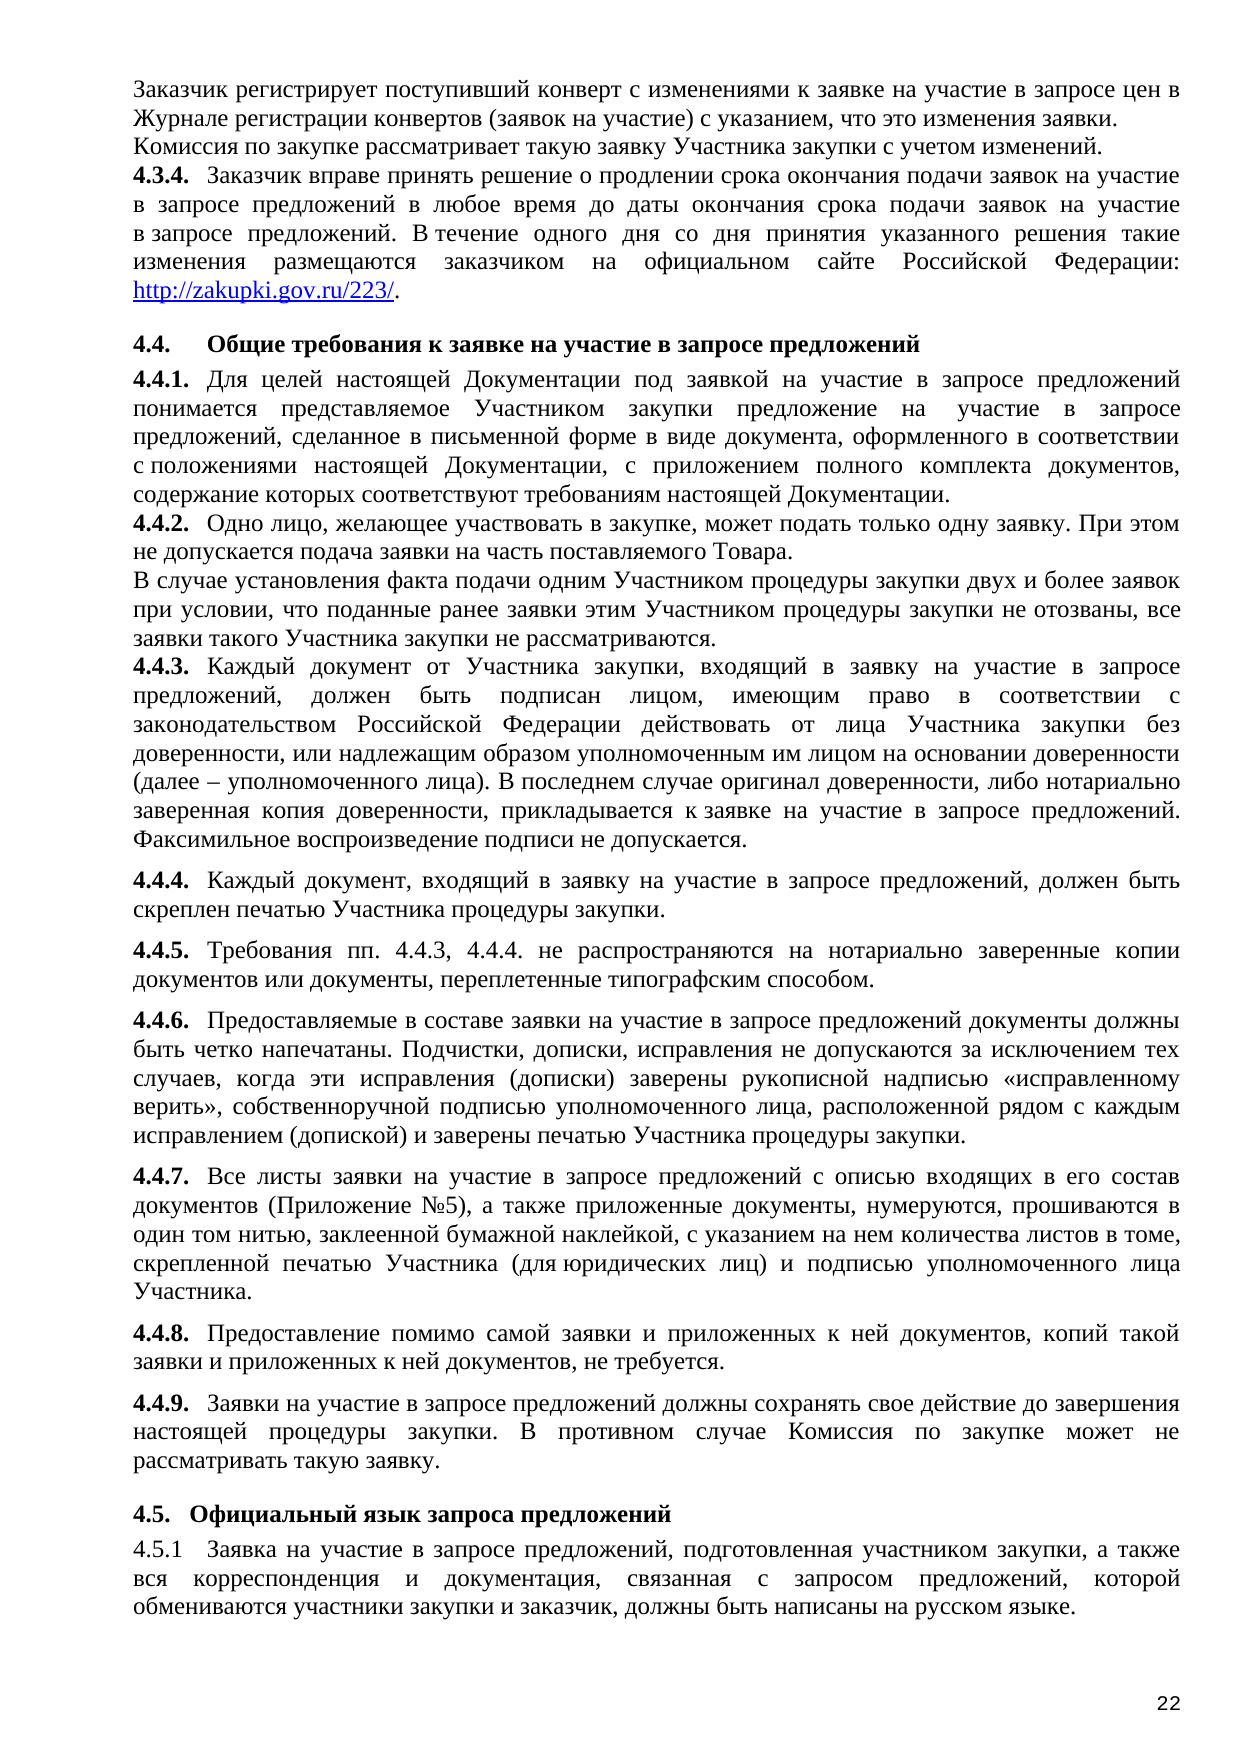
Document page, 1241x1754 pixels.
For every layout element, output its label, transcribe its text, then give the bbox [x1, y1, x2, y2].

list Одно лицо, желающее участвовать в закупке, может подать только одну заявку. При этом не допускается подача заявки на часть поставляемого Товара. [133, 508, 1181, 565]
text Заказчик регистрирует поступивший конверт с изменениями к заявке на участие в запросе цен в Журнале регистрации конвертов (заявок на участие) с указанием, что это изменения заявки. [133, 74, 1181, 131]
text В случае установления факта подачи одним Участником процедуры закупки двух и более заявок при условии, что поданные ранее заявки этим Участником процедуры закупки не отозваны, все заявки такого Участника закупки не рассматриваются. [133, 565, 1181, 651]
list Заявки на участие в запросе предложений должны сохранять свое действие до завершения настоящей процедуры закупки. В противном случае Комиссия по закупке может не рассматривать такую заявку. [133, 1388, 1181, 1474]
list Предоставление помимо самой заявки и приложенных к ней документов, копий такой заявки и приложенных к ней документов, не требуется. [133, 1318, 1181, 1375]
list Требования пп. 4.4.3, 4.4.4. не распространяются на нотариально заверенные копии документов или документы, переплетенные типографским способом. [133, 935, 1181, 993]
list Заказчик вправе принять решение о продлении срока окончания подачи заявок на участие в запросе предложений в любое время до даты окончания срока подачи заявок на участие в запросе предложений. В течение одного дня со дня принятия указанного решения такие изменения размещаются заказчиком на официальном сайте Российской Федерации: http://zakupki.gov.ru/223/. [133, 160, 1181, 304]
subtitle Общие требования к заявке на участие в запросе предложений [133, 329, 1181, 358]
list Каждый документ, входящий в заявку на участие в запросе предложений, должен быть скреплен печатью Участника процедуры закупки. [133, 865, 1181, 923]
list Каждый документ от Участника закупки, входящий в заявку на участие в запросе предложений, должен быть подписан лицом, имеющим право в соответствии с законодательством Российской Федерации действовать от лица Участника закупки без доверенности, или надлежащим образом уполномоченным им лицом на основании доверенности (далее – уполномоченного лица). В последнем случае оригинал доверенности, либо нотариально заверенная копия доверенности, прикладывается к заявке на участие в запросе предложений. Факсимильное воспроизведение подписи не допускается. [133, 651, 1181, 853]
text Комиссия по закупке рассматривает такую заявку Участника закупки с учетом изменений. [133, 131, 1181, 160]
list Все листы заявки на участие в запросе предложений с описью входящих в его состав документов (Приложение №5), а также приложенные документы, нумеруются, прошиваются в один том нитью, заклеенной бумажной наклейкой, с указанием на нем количества листов в томе, скрепленной печатью Участника (для юридических лиц) и подписью уполномоченного лица Участника. [133, 1161, 1181, 1305]
list Для целей настоящей Документации под заявкой на участие в запросе предложений понимается представляемое Участником закупки предложение на участие в запросе предложений, сделанное в письменной форме в виде документа, оформленного в соответствии с положениями настоящей Документации, с приложением полного комплекта документов, содержание которых соответствуют требованиям настоящей Документации. [133, 364, 1181, 508]
subtitle Официальный язык запроса предложений [133, 1499, 1181, 1528]
list Заявка на участие в запросе предложений, подготовленная участником закупки, а также вся корреспонденция и документация, связанная с запросом предложений, которой обмениваются участники закупки и заказчик, должны быть написаны на русском языке. [133, 1534, 1181, 1620]
list Предоставляемые в составе заявки на участие в запросе предложений документы должны быть четко напечатаны. Подчистки, дописки, исправления не допускаются за исключением тех случаев, когда эти исправления (дописки) заверены рукописной надписью «исправленному верить», собственноручной подписью уполномоченного лица, расположенной рядом с каждым исправлением (допиской) и заверены печатью Участника процедуры закупки. [133, 1005, 1181, 1149]
